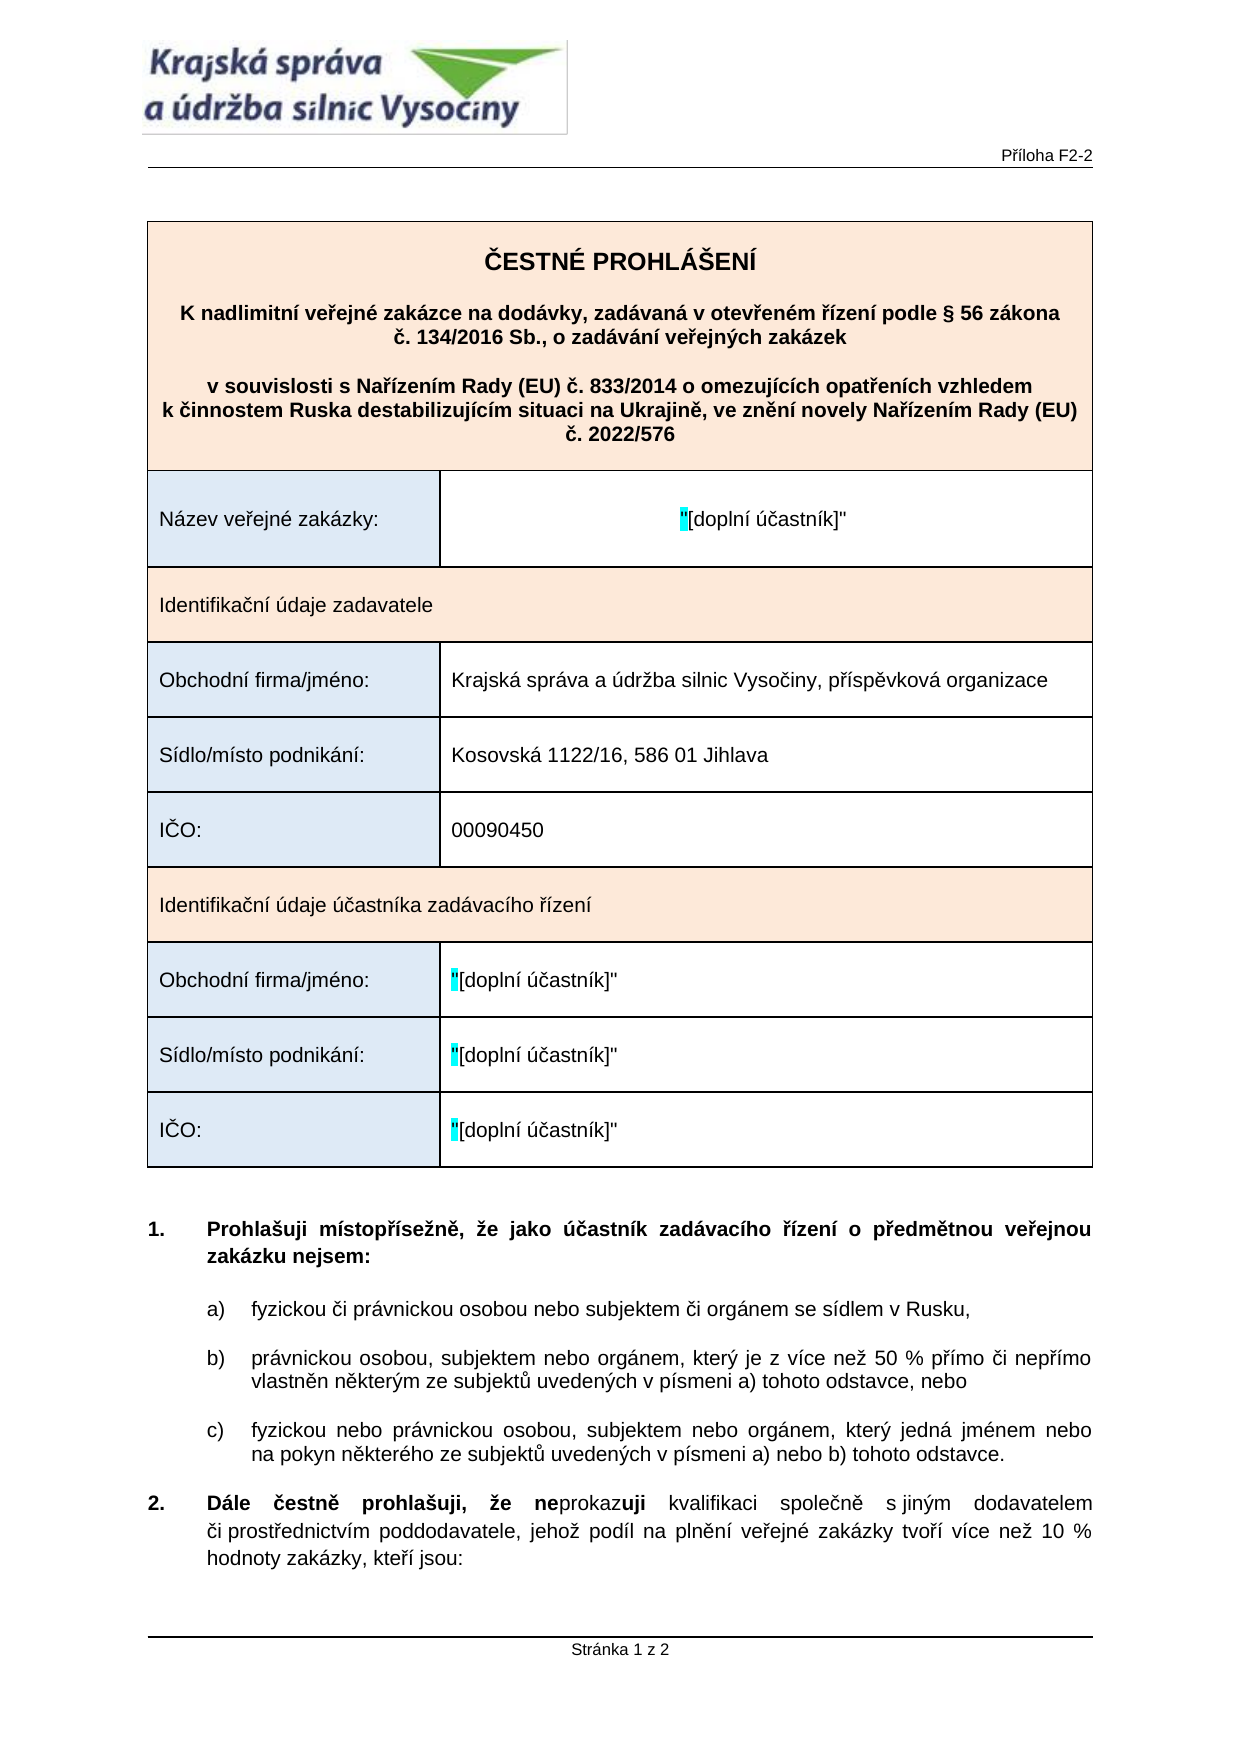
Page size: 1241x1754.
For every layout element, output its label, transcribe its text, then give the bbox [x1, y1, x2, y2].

table_cell [441, 471, 1092, 566]
table_cell Název veřejné zakázky: [148, 471, 439, 566]
table_cell 00090450 [441, 793, 1092, 866]
table_cell Obchodní firma/jméno: [148, 643, 439, 716]
table_cell [441, 943, 1092, 1016]
table_header ČESTNÉ PROHLÁŠENÍ K nadlimitní veřejné zakázce na dodávky, zadávaná v otevřeném řízení podle § 56 zákona č. 134/2016 Sb., o zadávání veřejných zakázek v souvislosti s Nařízením Rady (EU) č. 833/2014 o omezujících opatřeních vzhledem k činnostem Ruska destabilizujícím situaci na Ukrajině, ve znění novely Nařízením Rady (EU) č. 2022/576 [148, 222, 1092, 470]
table_cell IČO: [148, 1093, 439, 1166]
table_cell Identifikační údaje zadavatele [148, 568, 1092, 641]
table_cell Obchodní firma/jméno: [148, 943, 439, 1016]
table_cell Kosovská 1122/16, 586 01 Jihlava [441, 718, 1092, 791]
table_cell [441, 1018, 1092, 1091]
table_cell Krajská správa a údržba silnic Vysočiny, příspěvková organizace [441, 643, 1092, 716]
list Prohlašuji místopřísežně, že jako účastník zadávacího řízení o předmětnou veřejnou zakázku nejsem: [148, 1216, 1093, 1268]
picture [142, 40, 569, 136]
list Dále čestně prohlašuji, že neprokazuji kvalifikaci společně s jiným dodavatelem či prostřednictvím poddodavatele, jehož podíl na plnění veřejné zakázky tvoří více než 10 % hodnoty zakázky, kteří jsou: [148, 1491, 1093, 1570]
table_cell Sídlo/místo podnikání: [148, 1018, 439, 1091]
table_cell IČO: [148, 793, 439, 866]
list fyzickou či právnickou osobou nebo subjektem či orgánem se sídlem v Rusku, [207, 1296, 1093, 1320]
table_cell Sídlo/místo podnikání: [148, 718, 439, 791]
table_cell Identifikační údaje účastníka zadávacího řízení [148, 868, 1092, 941]
table_cell [441, 1093, 1092, 1166]
